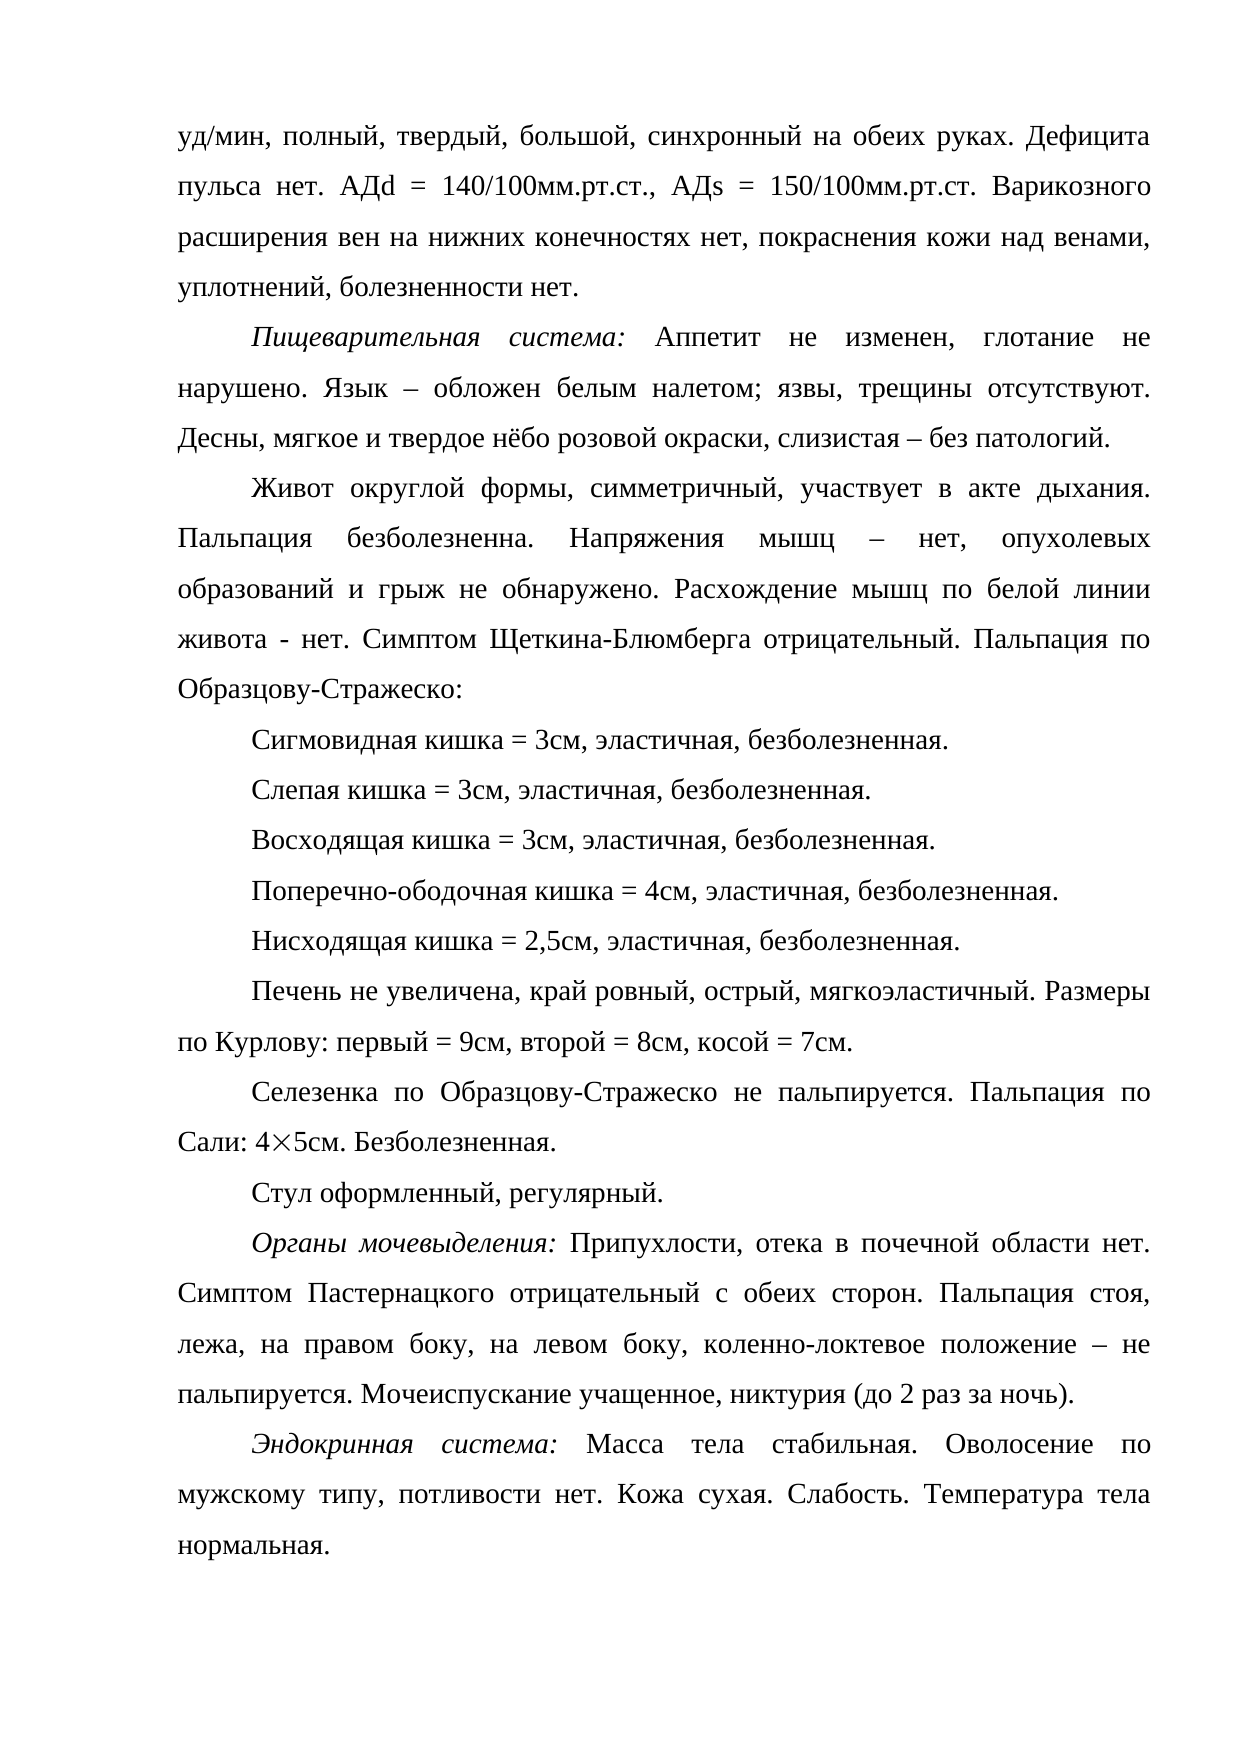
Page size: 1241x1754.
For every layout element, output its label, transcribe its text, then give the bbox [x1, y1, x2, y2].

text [177, 118, 1152, 303]
text Пищеварительная система: Аппетит не изменен, глотание не нарушено. Язык – обложен белым налетом; язвы, трещины отсутствуют. Десны, мягкое и твердое нёбо розовой окраски, слизистая – без патологий. [177, 319, 1152, 453]
text Слепая кишка = 3см, эластичная, безболезненная. [177, 772, 1152, 806]
text Селезенка по Образцову-Стражеско не пальпируется. Пальпация по Сали: 45см. Безболезненная. [177, 1074, 1152, 1158]
text Органы мочевыделения: Припухлости, отека в почечной области нет. Симптом Пастернацкого отрицательный с обеих сторон. Пальпация стоя, лежа, на правом боку, на левом боку, коленно-локтевое положение – не пальпируется. Мочеиспускание учащенное, никтурия (до 2 раз за ночь). [177, 1225, 1152, 1409]
text Сигмовидная кишка = 3см, эластичная, безболезненная. [177, 722, 1152, 755]
text Живот округлой формы, симметричный, участвует в акте дыхания. Пальпация безболезненна. Напряжения мышц – нет, опухолевых образований и грыж не обнаружено. Расхождение мышц по белой линии живота - нет. Симптом Щеткина-Блюмберга отрицательный. Пальпация по Образцову-Стражеско: [177, 470, 1152, 705]
text Нисходящая кишка = 2,5см, эластичная, безболезненная. [177, 923, 1152, 957]
text Восходящая кишка = 3см, эластичная, безболезненная. [177, 822, 1152, 856]
text Эндокринная система: Масса тела стабильная. Оволосение по мужскому типу, потливости нет. Кожа сухая. Слабость. Температура тела нормальная. [177, 1426, 1152, 1561]
text Стул оформленный, регулярный. [177, 1175, 1152, 1208]
text Поперечно-ободочная кишка = 4см, эластичная, безболезненная. [177, 873, 1152, 906]
text Печень не увеличена, край ровный, острый, мягкоэластичный. Размеры по Курлову: первый = 9см, второй = 8см, косой = 7см. [177, 973, 1152, 1057]
